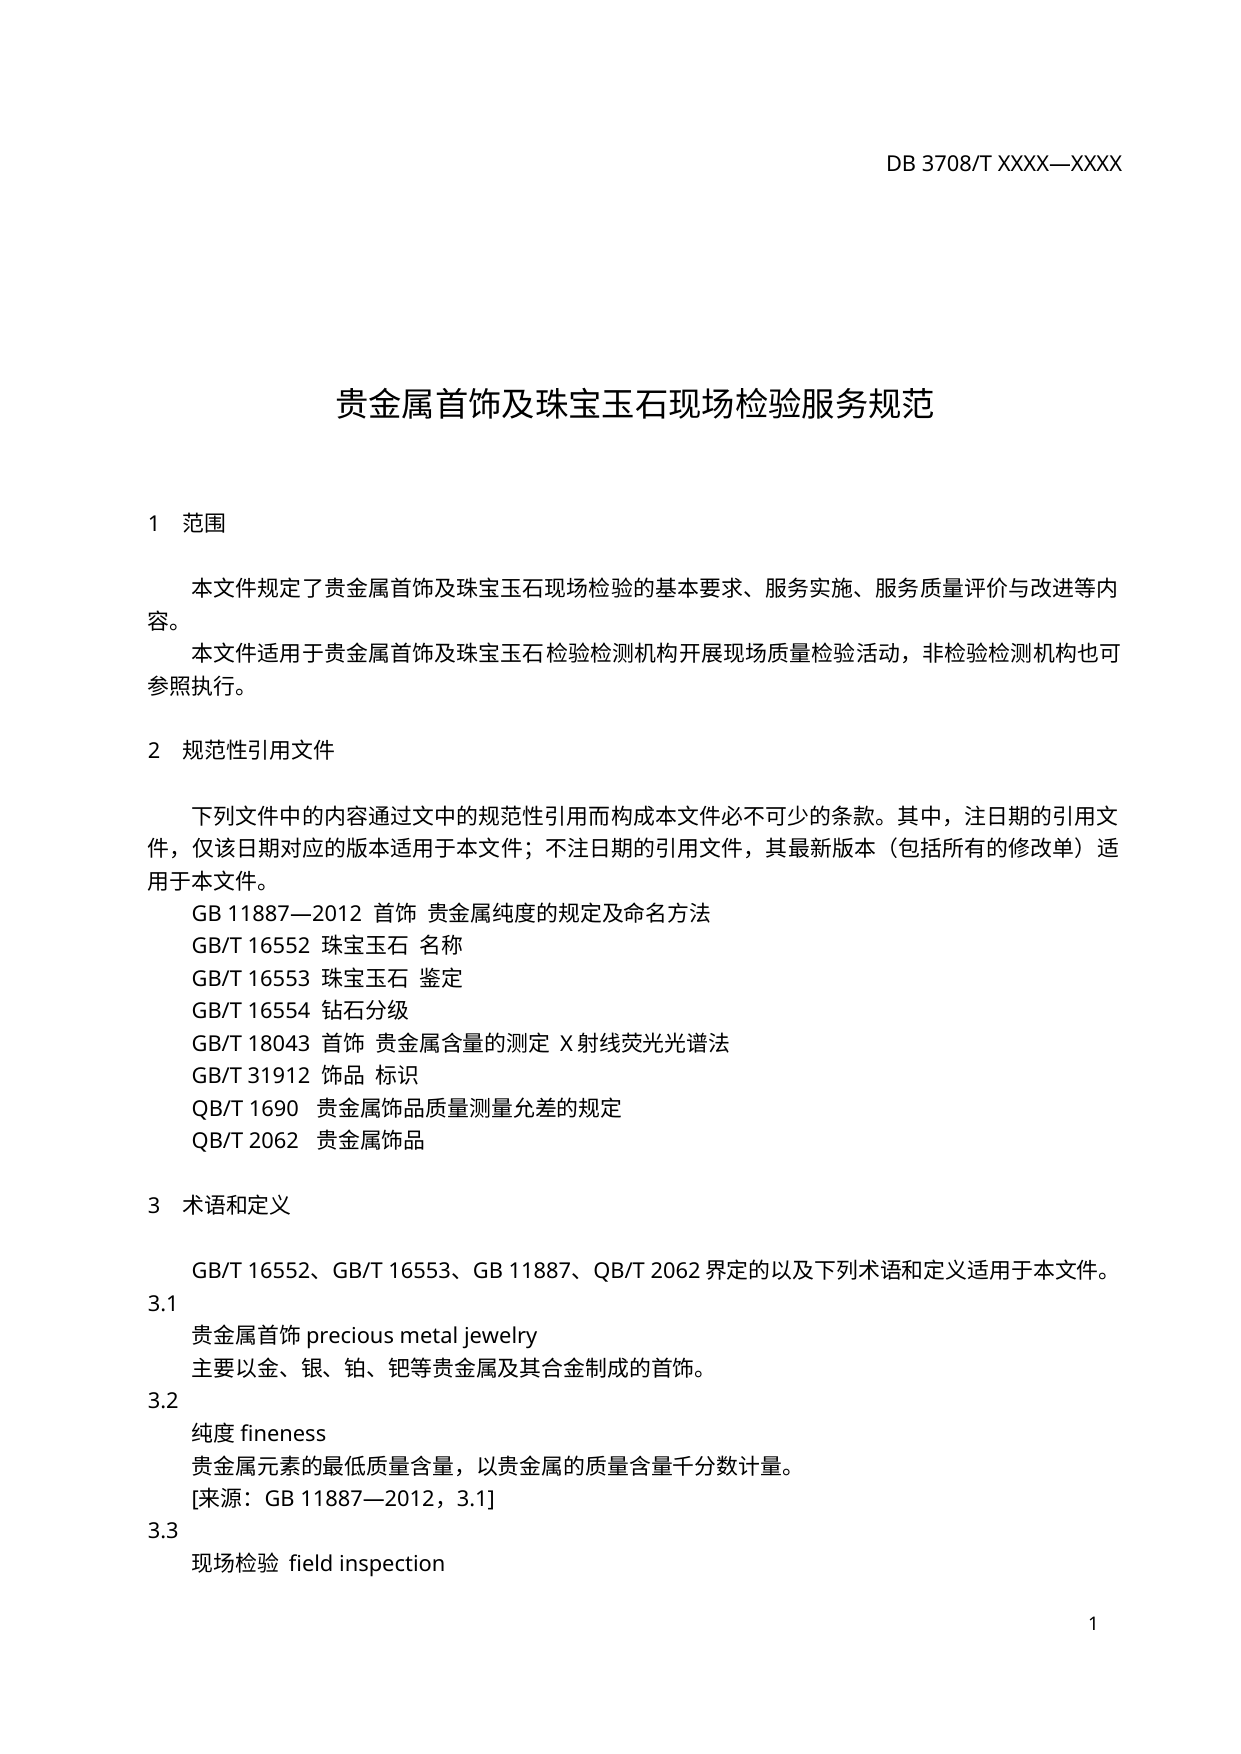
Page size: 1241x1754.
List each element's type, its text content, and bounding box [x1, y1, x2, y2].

text 本文件规定了贵金属首饰及珠宝玉石现场检验的基本要求、服务实施、服务质量评价与改进等内容。 [148, 571, 1122, 636]
text 贵金属元素的最低质量含量，以贵金属的质量含量千分数计量。 [148, 1448, 1122, 1481]
text GB 11887—2012 首饰 贵金属纯度的规定及命名方法 [148, 896, 1122, 928]
text 本文件适用于贵金属首饰及珠宝玉石检验检测机构开展现场质量检验活动，非检验检测机构也可参照执行。 [148, 636, 1122, 701]
text GB/T 16554 钻石分级 [148, 993, 1122, 1026]
text GB/T 31912 饰品 标识 [148, 1058, 1122, 1091]
text GB/T 18043 首饰 贵金属含量的测定 X射线荧光光谱法 [148, 1026, 1122, 1058]
text 术语和定义 [148, 1188, 1122, 1221]
list 主要以金、银、铂、钯等贵金属及其合金制成的首饰。 [191, 1351, 1122, 1383]
text 贵金属首饰 precious metal jewelry [148, 1286, 1122, 1351]
text [来源：GB 11887—2012，3.1] [148, 1481, 1122, 1513]
text GB/T 16553 珠宝玉石 鉴定 [148, 961, 1122, 993]
text 现场检验 field inspection [148, 1513, 1122, 1578]
text GB/T 16552 珠宝玉石 名称 [148, 928, 1122, 961]
text 纯度 fineness [148, 1383, 1122, 1448]
text 规范性引用文件 [148, 733, 1122, 766]
text QB/T 2062 贵金属饰品 [148, 1123, 1122, 1156]
text 范围 [148, 506, 1122, 538]
text QB/T 1690 贵金属饰品质量测量允差的规定 [148, 1091, 1122, 1123]
